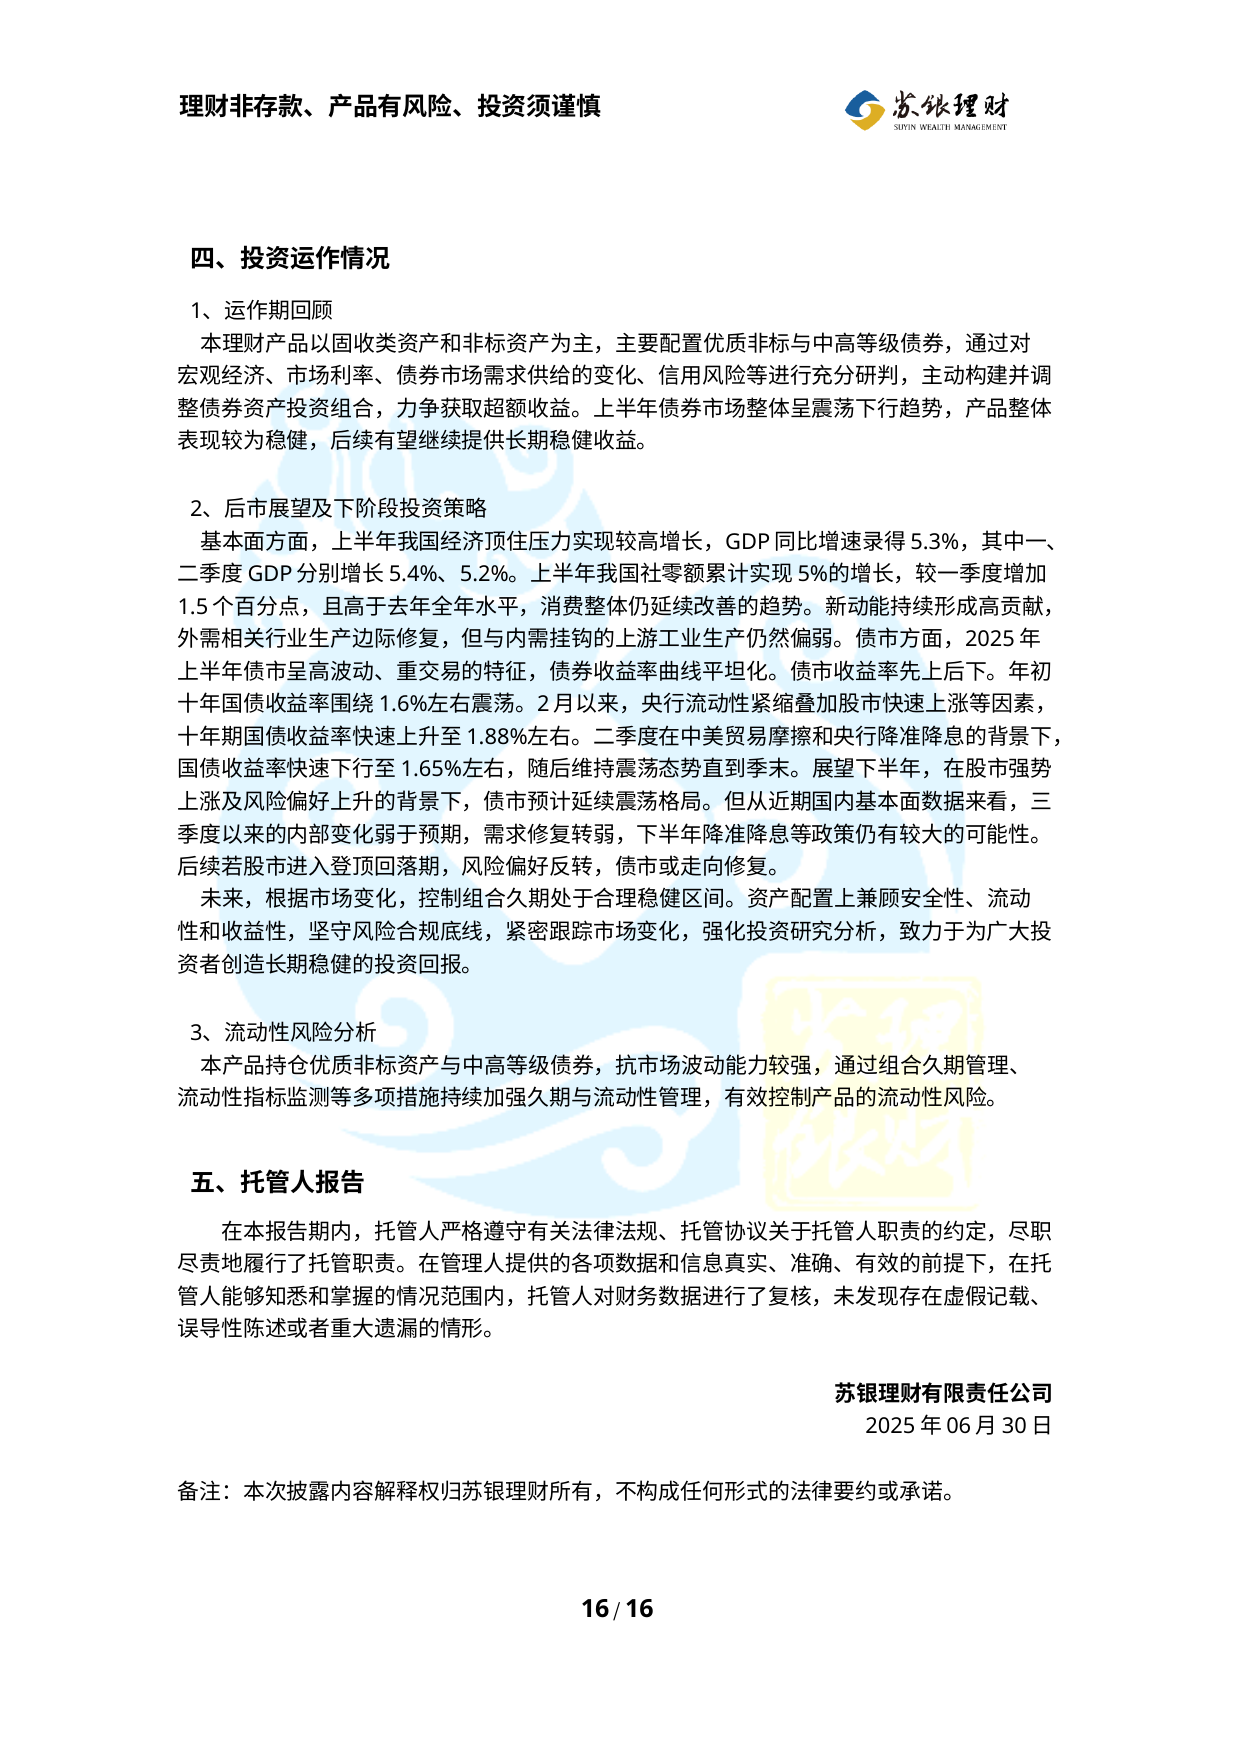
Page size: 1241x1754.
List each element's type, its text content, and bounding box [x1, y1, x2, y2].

text 在本报告期内，托管人严格遵守有关法律法规、托管协议关于托管人职责的约定，尽职尽责地履行了托管职责。在管理人提供的各项数据和信息真实、准确、有效的前提下，在托管人能够知悉和掌握的情况范围内，托管人对财务数据进行了复核，未发现存在虚假记载、误导性陈述或者重大遗漏的情形。 [177, 1213, 1053, 1343]
subtitle 1、运作期回顾 [190, 293, 1053, 325]
picture [820, 72, 1039, 143]
subtitle 2、后市展望及下阶段投资策略 [190, 491, 1053, 524]
subtitle 五、托管人报告 [190, 1148, 1053, 1213]
subtitle 四、投资运作情况 [190, 224, 1053, 289]
text 本理财产品以固收类资产和非标资产为主，主要配置优质非标与中高等级债券，通过对宏观经济、市场利率、债券市场需求供给的变化、信用风险等进行充分研判，主动构建并调整债券资产投资组合，力争获取超额收益。上半年债券市场整体呈震荡下行趋势，产品整体表现较为稳健，后续有望继续提供长期稳健收益。 [177, 325, 1053, 455]
text 本产品持仓优质非标资产与中高等级债券，抗市场波动能力较强，通过组合久期管理、流动性指标监测等多项措施持续加强久期与流动性管理，有效控制产品的流动性风险。 [177, 1047, 1053, 1112]
text 苏银理财有限责任公司 [177, 1376, 1053, 1408]
text 2025年06月30日 [177, 1408, 1053, 1441]
text 基本面方面，上半年我国经济顶住压力实现较高增长，GDP同比增速录得5.3%，其中一、二季度GDP分别增长5.4%、5.2%。上半年我国社零额累计实现5%的增长，较一季度增加1.5个百分点，且高于去年全年水平，消费整体仍延续改善的趋势。新动能持续形成高贡献，外需相关行业生产边际修复，但与内需挂钩的上游工业生产仍然偏弱。债市方面，2025年上半年债市呈高波动、重交易的特征，债券收益率曲线平坦化。债市收益率先上后下。年初十年国债收益率围绕1.6%左右震荡。2月以来，央行流动性紧缩叠加股市快速上涨等因素，十年期国债收益率快速上升至1.88%左右。二季度在中美贸易摩擦和央行降准降息的背景下，国债收益率快速下行至1.65%左右，随后维持震荡态势直到季末。展望下半年，在股市强势上涨及风险偏好上升的背景下，债市预计延续震荡格局。但从近期国内基本面数据来看，三季度以来的内部变化弱于预期，需求修复转弱，下半年降准降息等政策仍有较大的可能性。后续若股市进入登顶回落期，风险偏好反转，债市或走向修复。 未来，根据市场变化，控制组合久期处于合理稳健区间。资产配置上兼顾安全性、流动性和收益性，坚守风险合规底线，紧密跟踪市场变化，强化投资研究分析，致力于为广大投资者创造长期稳健的投资回报。 [177, 524, 1053, 979]
subtitle 3、流动性风险分析 [190, 1015, 1053, 1047]
text 备注：本次披露内容解释权归苏银理财所有，不构成任何形式的法律要约或承诺。 [177, 1473, 1053, 1506]
